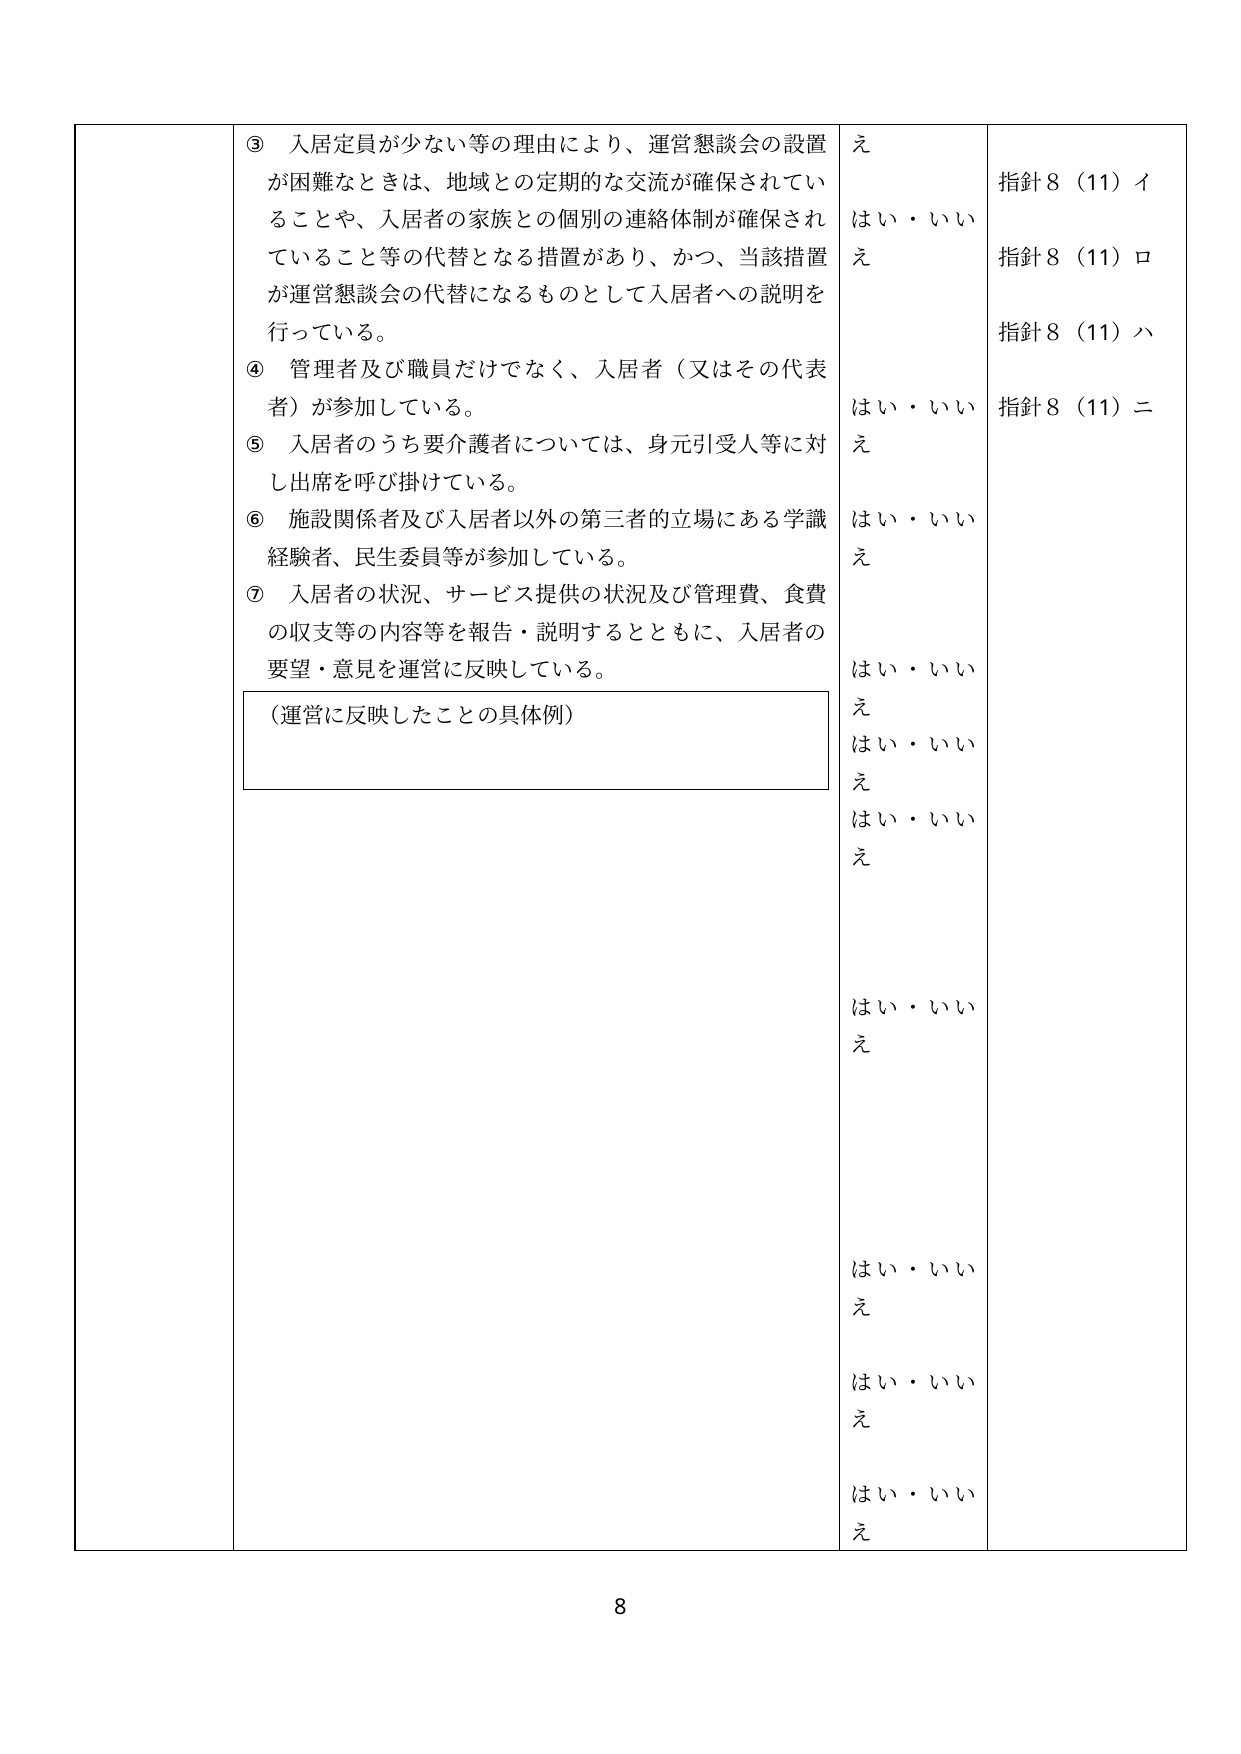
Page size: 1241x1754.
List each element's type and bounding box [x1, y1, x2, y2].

table_cell [76, 125, 233, 1549]
table_cell [840, 125, 987, 1549]
table_cell [234, 125, 839, 1549]
table_cell [988, 125, 1186, 1549]
